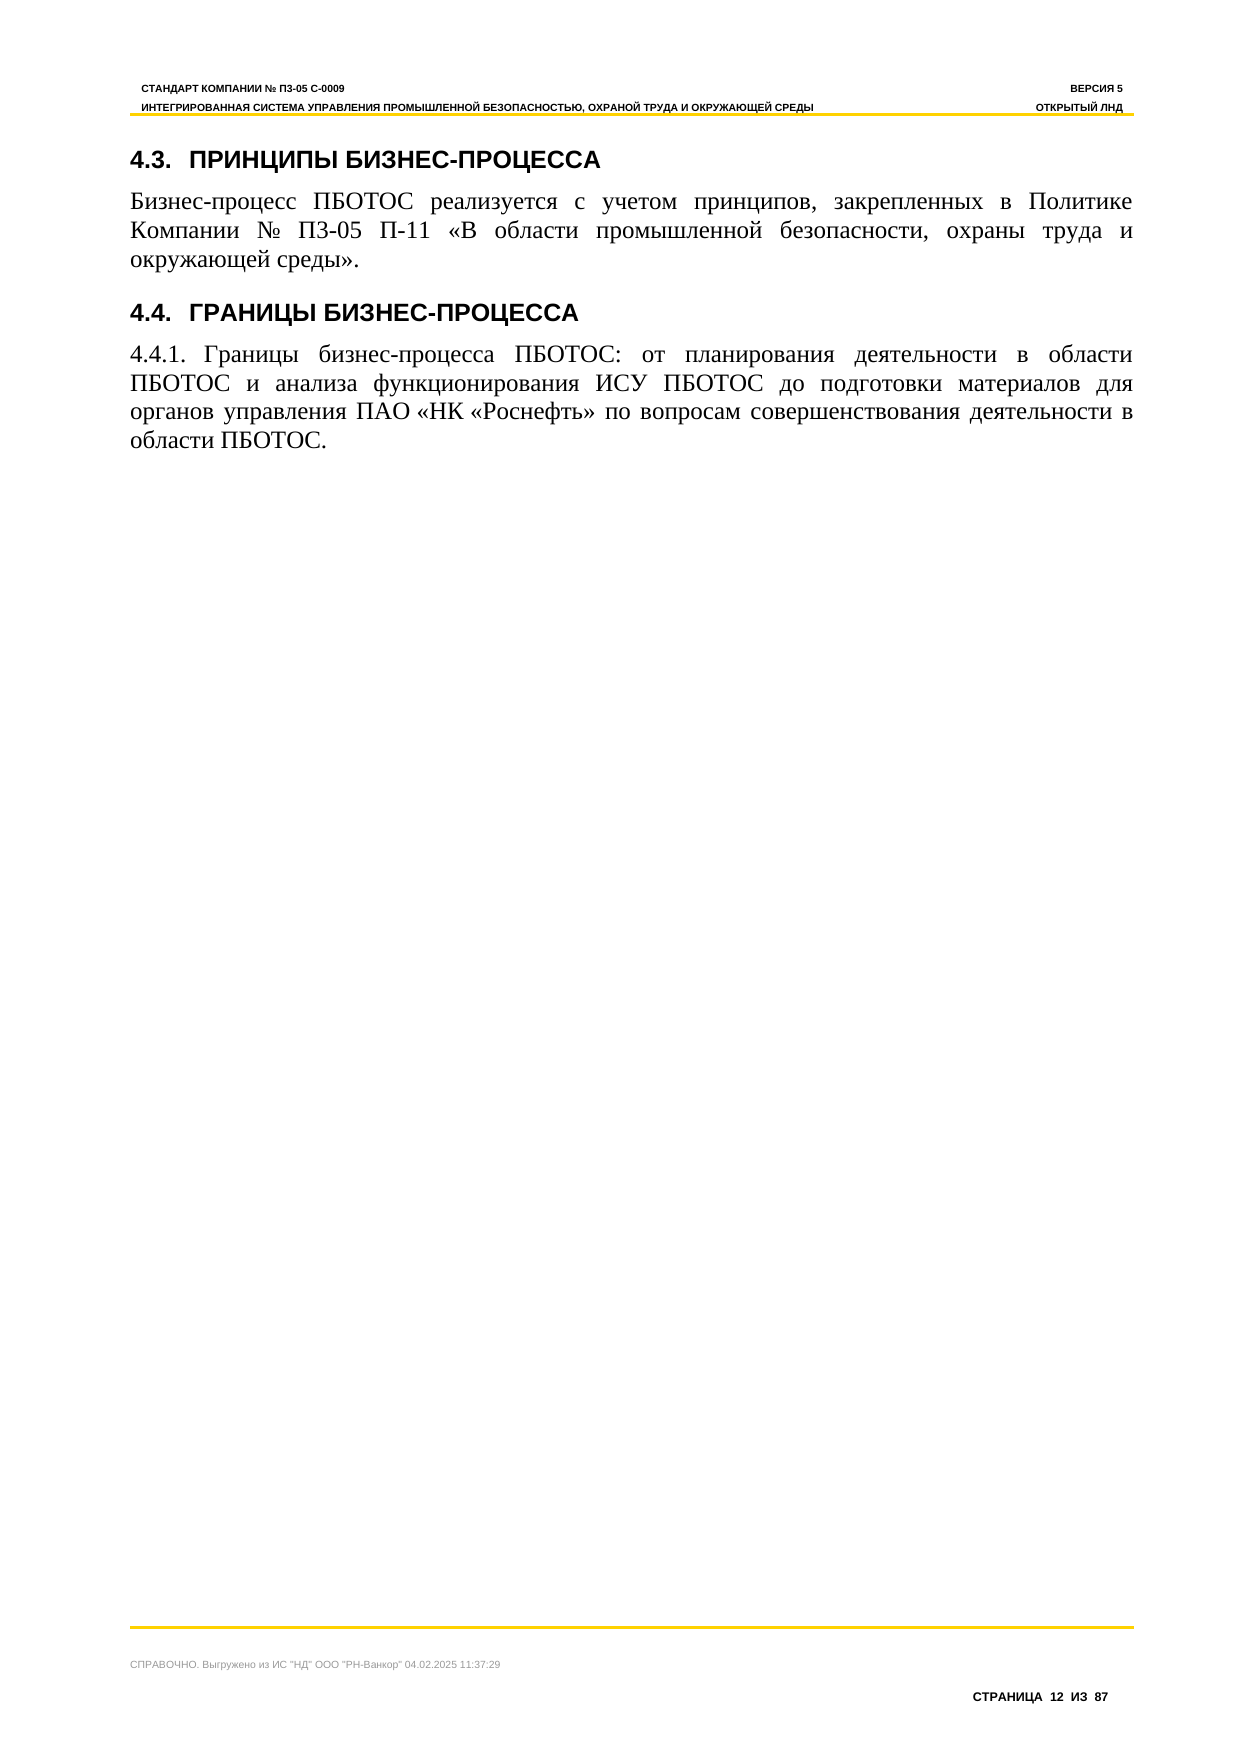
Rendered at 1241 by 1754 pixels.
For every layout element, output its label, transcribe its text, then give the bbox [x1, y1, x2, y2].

text ПРИНЦИПЫ БИЗНЕС-ПРОЦЕССА [130, 145, 1134, 174]
text Бизнес-процесс ПБОТОС реализуется с учетом принципов, закрепленных в Политике Компании № П3-05 П-11 «В области промышленной безопасности, охраны труда и окружающей среды». [130, 186, 1134, 273]
list Границы бизнес-процесса ПБОТОС: от планирования деятельности в области ПБОТОС и анализа функционирования ИСУ ПБОТОС до подготовки материалов для органов управления ПАО «НК «Роснефть» по вопросам совершенствования деятельности в области ПБОТОС. [130, 339, 1134, 454]
text ГРАНИЦЫ БИЗНЕС-ПРОЦЕССА [130, 298, 1134, 326]
